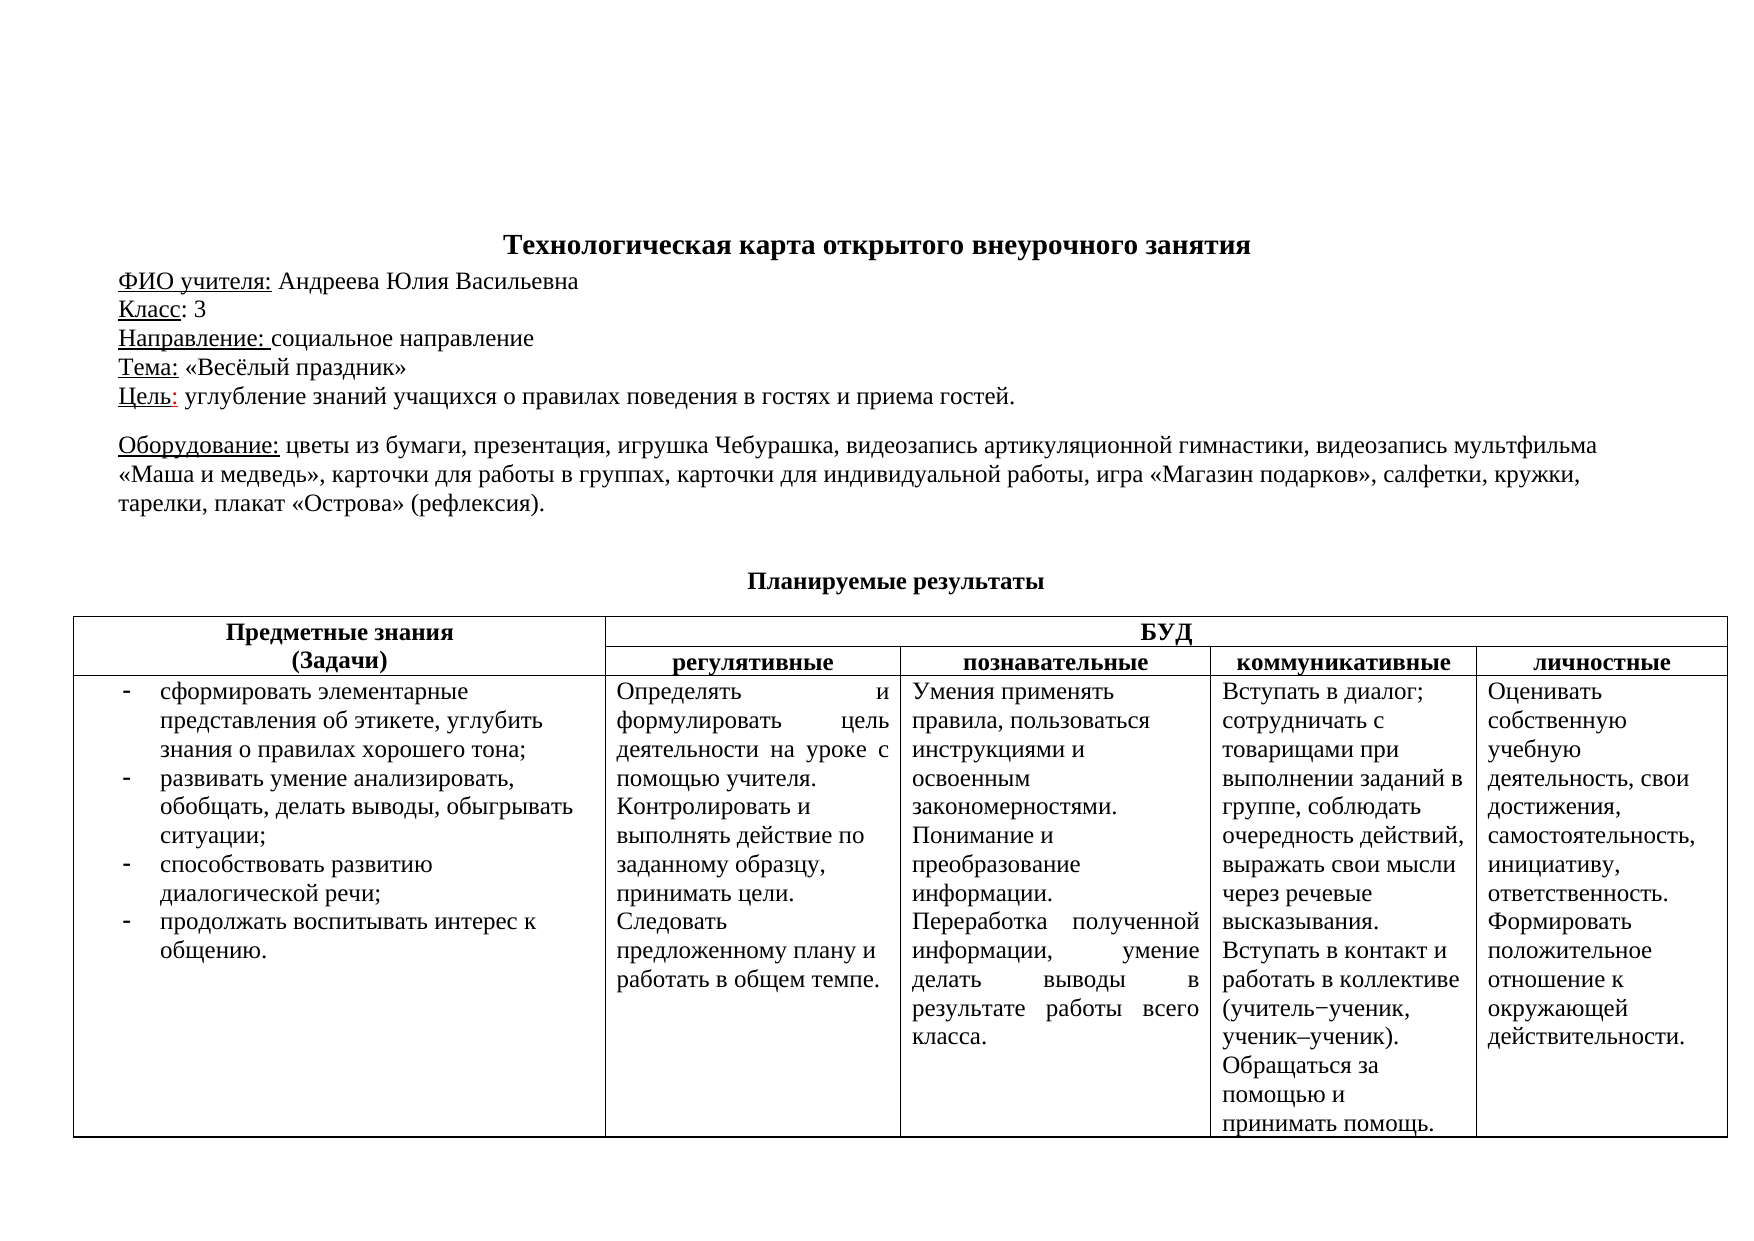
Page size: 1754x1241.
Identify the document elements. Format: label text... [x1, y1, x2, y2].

table_header БУД [606, 617, 1727, 646]
text Тема: «Весёлый праздник» [118, 352, 1636, 381]
text Класс: 3 [118, 294, 1636, 323]
text Технологическая карта открытого внеурочного занятия [118, 227, 1636, 261]
table_cell личностные [1477, 647, 1727, 675]
text Цель: углубление знаний учащихся о правилах поведения в гостях и приема гостей. [118, 381, 1636, 409]
table_cell Вступать в диалог; сотрудничать с товарищами при выполнении заданий в группе, соблюдать очередность действий, выражать свои мысли через речевые высказывания. Вступать в контакт и работать в коллективе (учитель−ученик, ученик–ученик). Обращаться за помощью и принимать помощь. [1211, 676, 1476, 1136]
table_cell Умения применять правила, пользоваться инструкциями и освоенным закономерностями. Понимание и преобразование информации. Переработка полученной информации, умение делать выводы в результате работы всего класса. [901, 676, 1210, 1136]
table_cell сформировать элементарные представления об этикете, углубить знания о правилах хорошего тона; развивать умение анализировать, обобщать, делать выводы, обыгрывать ситуации; способствовать развитию диалогической речи; продолжать воспитывать интерес к общению. [74, 676, 605, 1136]
text Направление: социальное направление [118, 323, 1636, 352]
table_cell Оценивать собственную учебную деятельность, свои достижения, самостоятельность, инициативу, ответственность. Формировать положительное отношение к окружающей действительности. [1477, 676, 1727, 1136]
table_cell коммуникативные [1211, 647, 1476, 675]
text Оборудование: цветы из бумаги, презентация, игрушка Чебурашка, видеозапись артикуляционной гимнастики, видеозапись мультфильма «Маша и медведь», карточки для работы в группах, карточки для индивидуальной работы, игра «Магазин подарков», салфетки, кружки, тарелки, плакат «Острова» (рефлексия). [118, 430, 1636, 517]
table_cell Определять и формулировать цель деятельности на уроке с помощью учителя. Контролировать и выполнять действие по заданному образцу, принимать цели. Следовать предложенному плану и работать в общем темпе. [606, 676, 900, 1136]
text ФИО учителя: Андреева Юлия Васильевна [118, 266, 1636, 294]
table_cell познавательные [901, 647, 1210, 675]
table_cell регулятивные [606, 647, 900, 675]
table_header Предметные знания (Задачи) [74, 617, 605, 675]
text Планируемые результаты [156, 566, 1636, 595]
